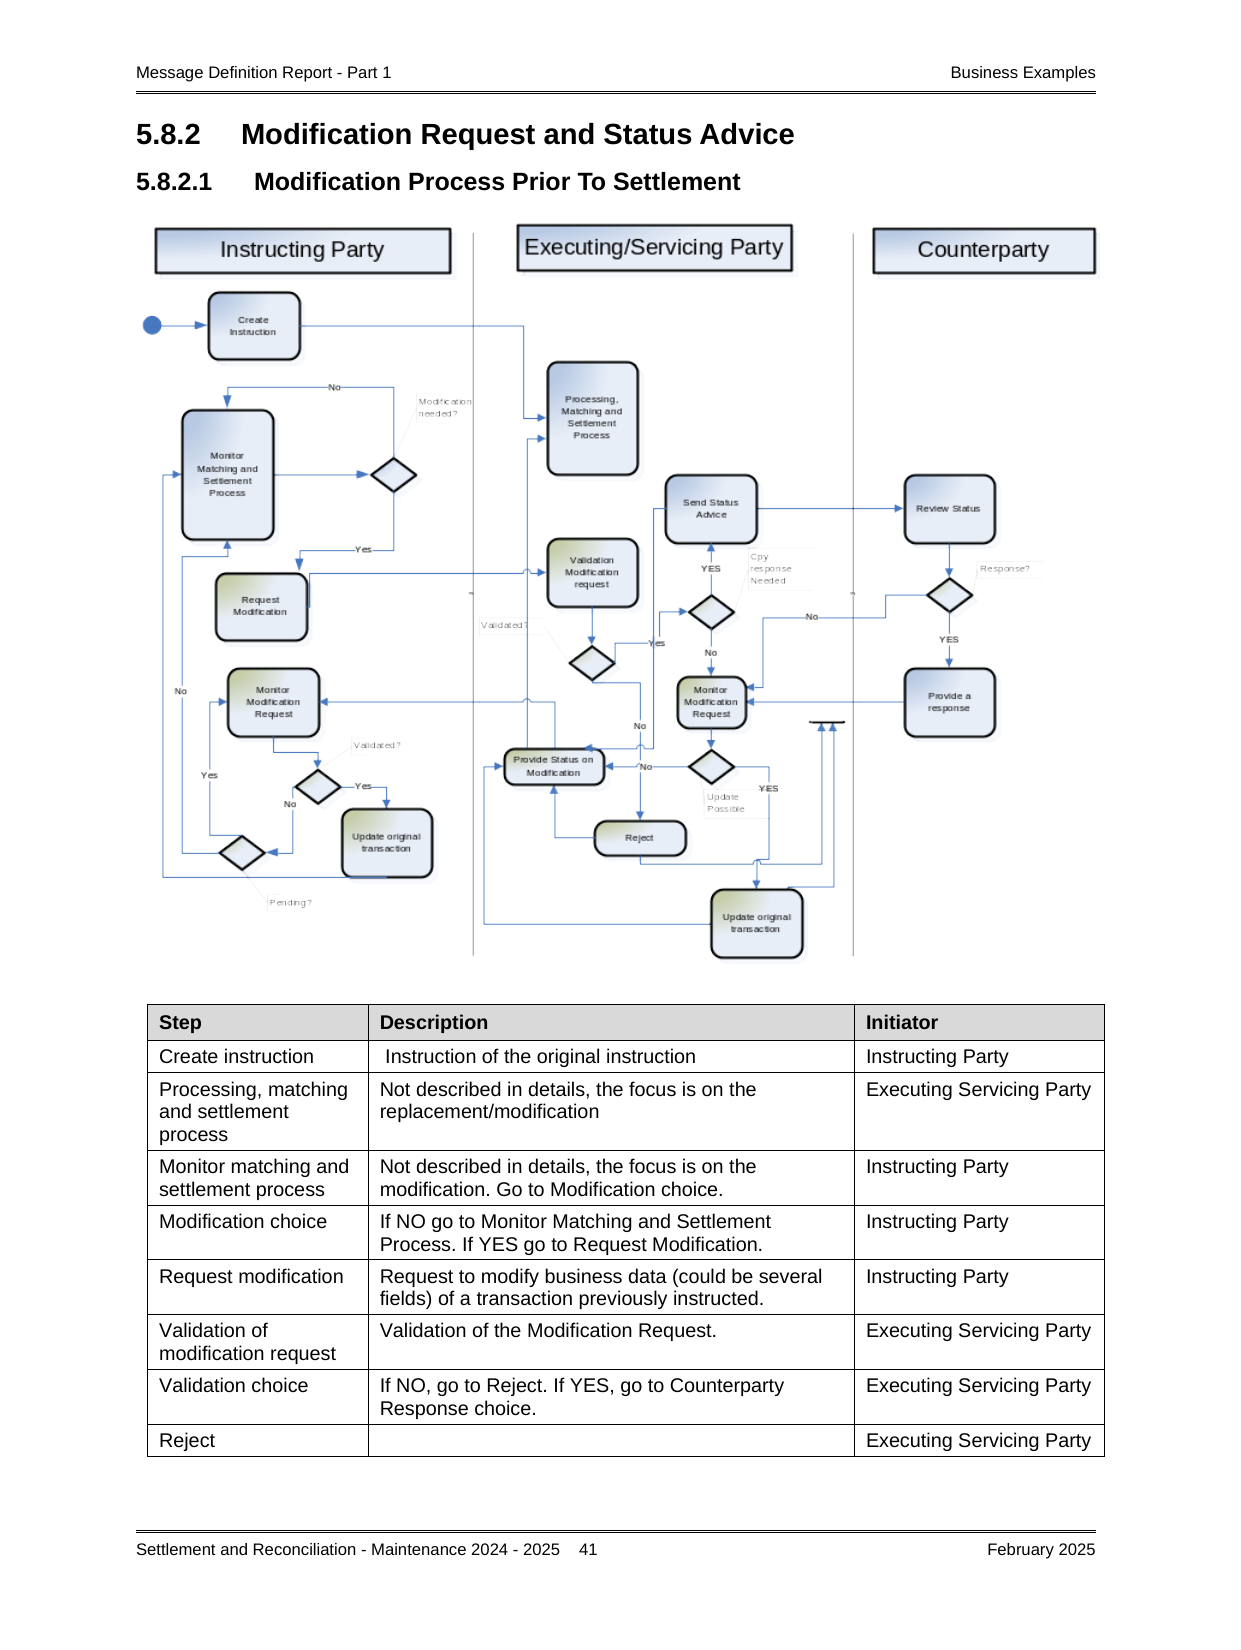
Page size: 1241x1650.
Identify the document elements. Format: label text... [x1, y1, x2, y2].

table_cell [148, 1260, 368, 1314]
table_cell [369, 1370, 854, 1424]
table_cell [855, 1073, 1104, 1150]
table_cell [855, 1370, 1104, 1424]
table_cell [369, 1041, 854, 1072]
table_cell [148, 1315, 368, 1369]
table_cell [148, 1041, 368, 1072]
subtitle Modification Request and Status Advice [136, 117, 1104, 151]
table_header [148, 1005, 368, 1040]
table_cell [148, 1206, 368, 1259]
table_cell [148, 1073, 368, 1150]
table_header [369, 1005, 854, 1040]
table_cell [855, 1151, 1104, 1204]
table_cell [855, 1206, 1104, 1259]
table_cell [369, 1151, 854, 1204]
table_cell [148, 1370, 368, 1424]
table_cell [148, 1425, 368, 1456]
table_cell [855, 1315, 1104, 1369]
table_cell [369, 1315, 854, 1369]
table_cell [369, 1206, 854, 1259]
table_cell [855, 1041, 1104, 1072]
subtitle Modification Process Prior To Settlement [136, 167, 1104, 196]
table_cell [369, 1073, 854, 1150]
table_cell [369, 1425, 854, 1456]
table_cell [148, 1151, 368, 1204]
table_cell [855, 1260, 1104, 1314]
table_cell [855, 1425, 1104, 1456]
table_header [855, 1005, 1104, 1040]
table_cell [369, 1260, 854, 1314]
